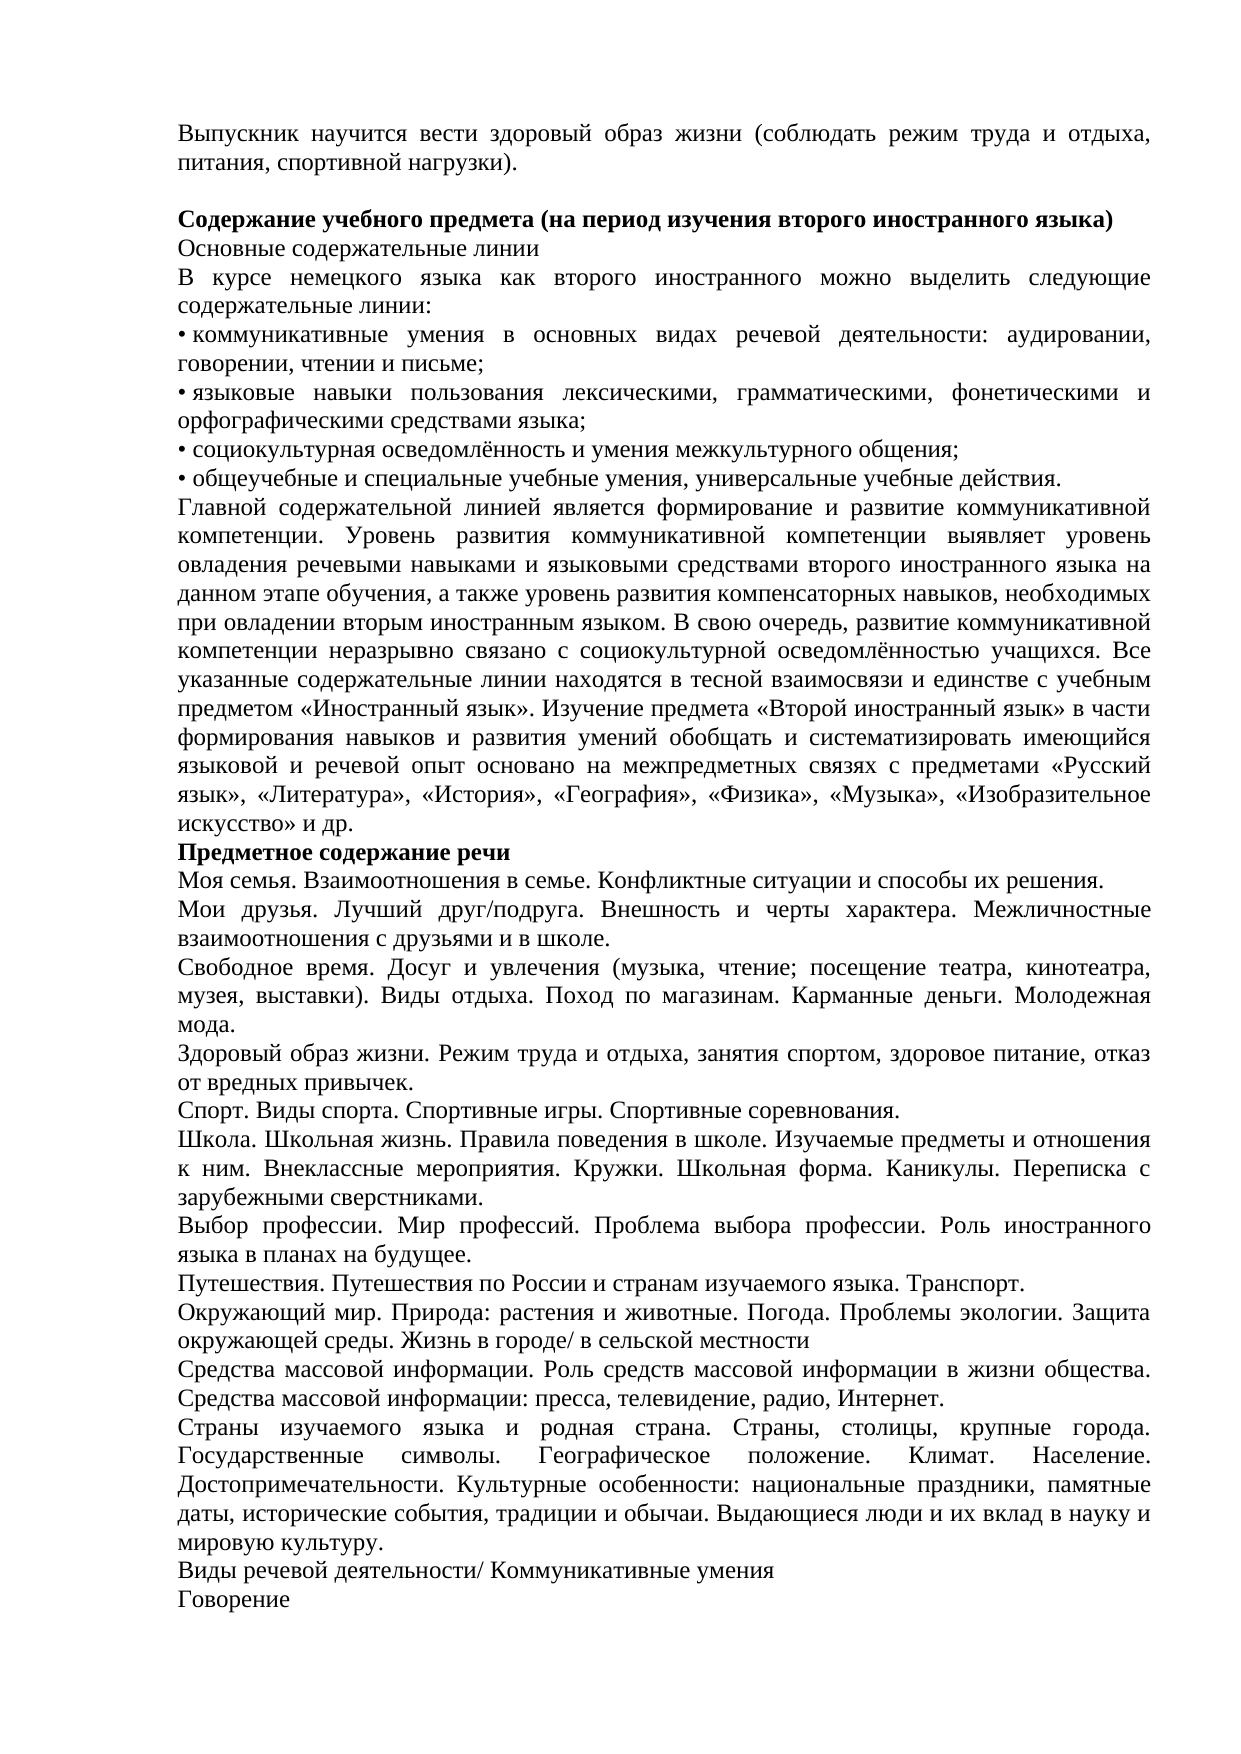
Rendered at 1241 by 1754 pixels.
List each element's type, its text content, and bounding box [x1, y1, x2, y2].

text Моя семья. Взаимоотношения в семье. Конфликтные ситуации и способы их решения. [177, 866, 1152, 894]
text Выбор профессии. Мир профессий. Проблема выбора профессии. Роль иностранного языка в планах на будущее. [177, 1211, 1152, 1268]
text Окружающий мир. Природа: растения и животные. Погода. Проблемы экологии. Защита окружающей среды. Жизнь в городе/ в сельской местности [177, 1297, 1152, 1354]
text Предметное содержание речи [177, 837, 1152, 866]
text • социокультурная осведомлённость и умения межкультурного общения; [177, 434, 1152, 463]
text • общеучебные и специальные учебные умения, универсальные учебные действия. [177, 463, 1152, 492]
text Основные содержательные линии [177, 233, 1152, 262]
text Школа. Школьная жизнь. Правила поведения в школе. Изучаемые предметы и отношения к ним. Внеклассные мероприятия. Кружки. Школьная форма. Каникулы. Переписка с зарубежными сверстниками. [177, 1124, 1152, 1211]
text Спорт. Виды спорта. Спортивные игры. Спортивные соревнования. [177, 1096, 1152, 1124]
text Содержание учебного предмета (на период изучения второго иностранного языка) [177, 204, 1152, 233]
text Средства массовой информации. Роль средств массовой информации в жизни общества. Средства массовой информации: пресса, телевидение, радио, Интернет. [177, 1354, 1152, 1412]
text Главной содержательной линией является формирование и развитие коммуникативной компетенции. Уровень развития коммуникативной компетенции выявляет уровень овладения речевыми навыками и языковыми средствами второго иностранного языка на данном этапе обучения, а также уровень развития компенсаторных навыков, необходимых при овладении вторым иностранным языком. В свою очередь, развитие коммуникативной компетенции неразрывно связано с социокультурной осведомлённостью учащихся. Все указанные содержательные линии находятся в тесной взаимосвязи и единстве с учебным предметом «Иностранный язык». Изучение предмета «Второй иностранный язык» в части формирования навыков и развития умений обобщать и систематизировать имеющийся языковой и речевой опыт основано на межпредметных связях с предметами «Русский язык», «Литература», «История», «География», «Физика», «Музыка», «Изобразительное искусство» и др. [177, 492, 1152, 837]
text Выпускник научится вести здоровый образ жизни (соблюдать режим труда и отдыха, питания, спортивной нагрузки). [177, 118, 1152, 176]
text Здоровый образ жизни. Режим труда и отдыха, занятия спортом, здоровое питание, отказ от вредных привычек. [177, 1038, 1152, 1096]
text Страны изучаемого языка и родная страна. Страны, столицы, крупные города. Государственные символы. Географическое положение. Климат. Население. Достопримечательности. Культурные особенности: национальные праздники, памятные даты, исторические события, традиции и обычаи. Выдающиеся люди и их вклад в науку и мировую культуру. [177, 1412, 1152, 1556]
text Мои друзья. Лучший друг/подруга. Внешность и черты характера. Межличностные взаимоотношения с друзьями и в школе. [177, 894, 1152, 952]
text • языковые навыки пользования лексическими, грамматическими, фонетическими и орфографическими средствами языка; [177, 377, 1152, 434]
text В курсе немецкого языка как второго иностранного можно выделить следующие содержательные линии: [177, 262, 1152, 319]
text • коммуникативные умения в основных видах речевой деятельности: аудировании, говорении, чтении и письме; [177, 319, 1152, 377]
text Путешествия. Путешествия по России и странам изучаемого языка. Транспорт. [177, 1268, 1152, 1297]
text Виды речевой деятельности/ Коммуникативные умения [177, 1556, 1152, 1584]
text Говорение [177, 1584, 1152, 1613]
text Свободное время. Досуг и увлечения (музыка, чтение; посещение театра, кинотеатра, музея, выставки). Виды отдыха. Поход по магазинам. Карманные деньги. Молодежная мода. [177, 952, 1152, 1038]
